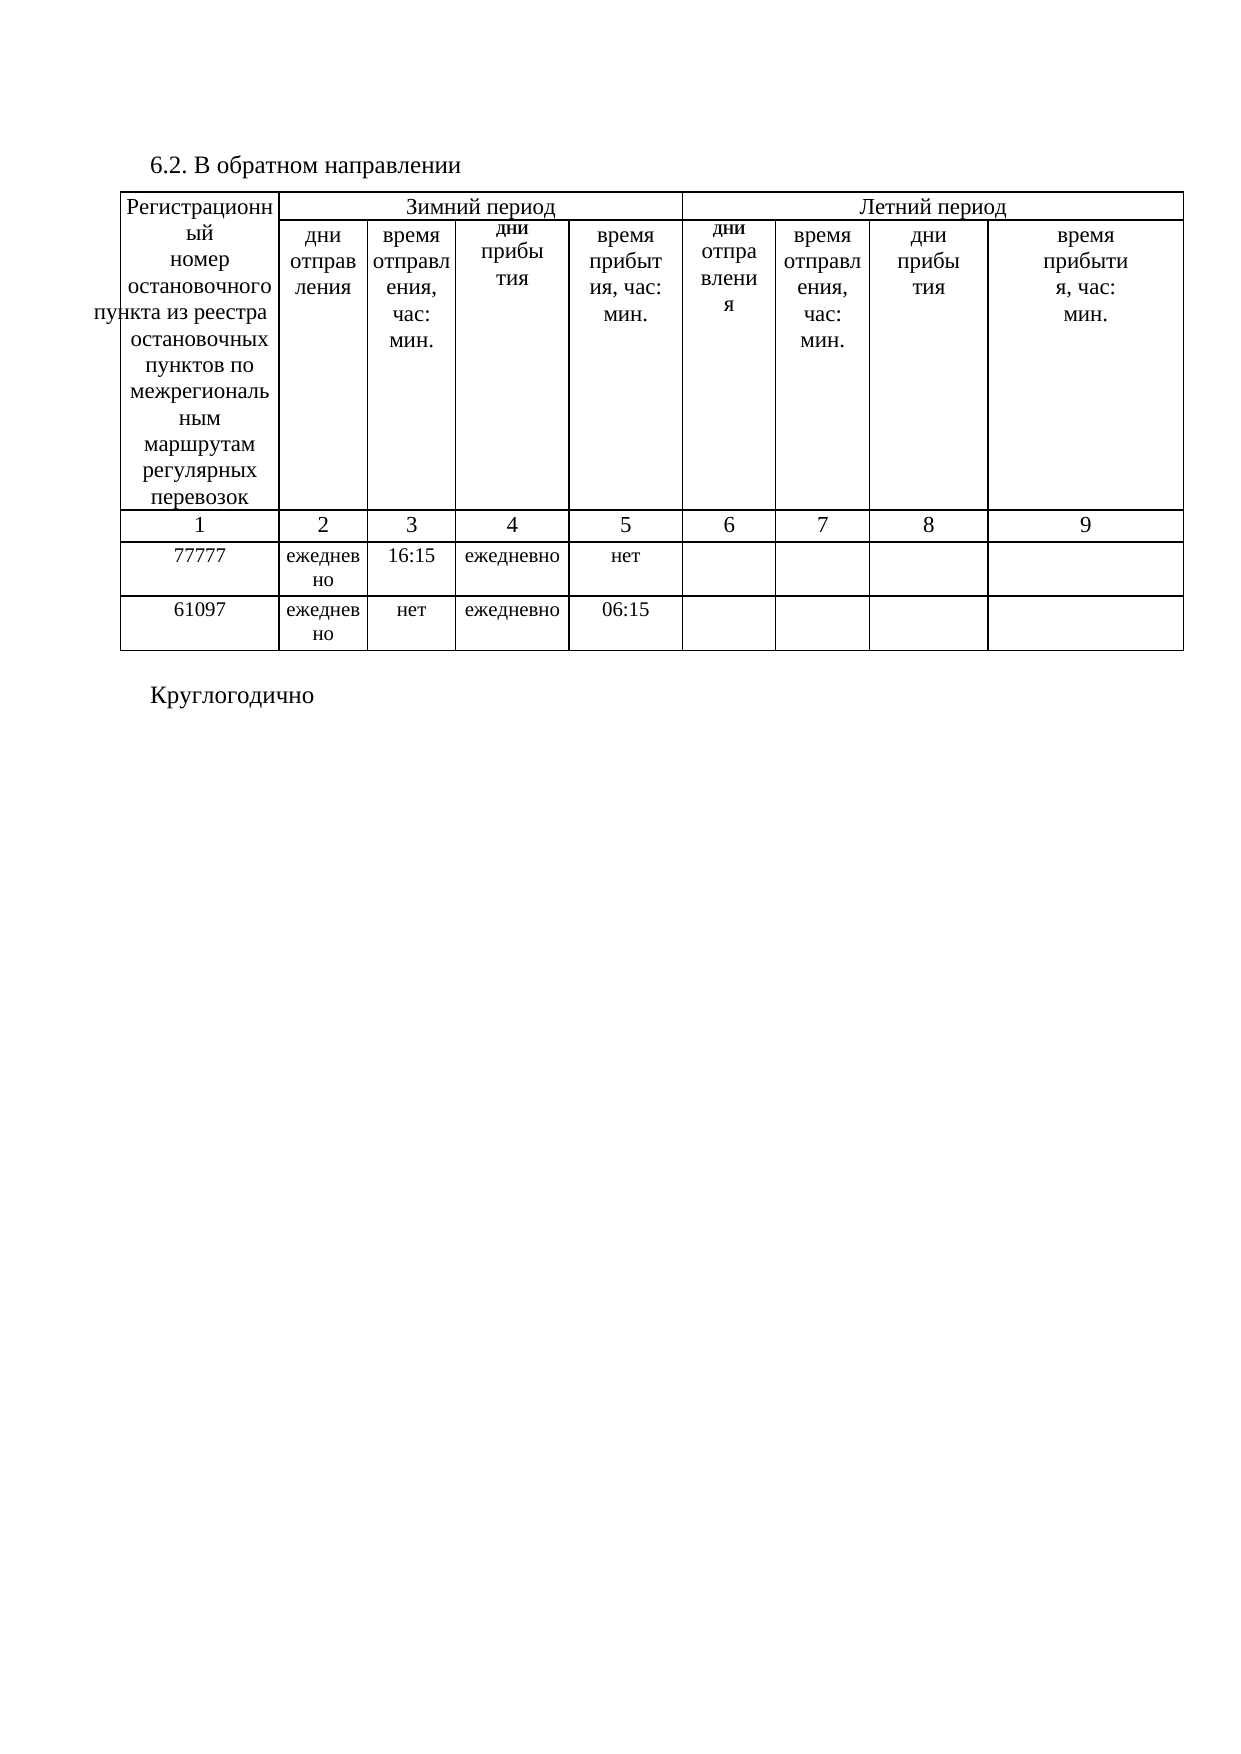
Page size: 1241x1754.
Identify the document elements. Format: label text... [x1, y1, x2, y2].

table_cell [683, 597, 775, 650]
table_cell [870, 543, 987, 595]
table_cell 6 [683, 511, 775, 541]
table_cell [776, 597, 869, 650]
table_header Зимний период [280, 193, 682, 219]
table_cell время прибыт ия, час: мин. [570, 221, 682, 509]
table_cell 77777 [121, 543, 278, 595]
table_cell 2 [280, 511, 367, 541]
table_cell 06:15 [570, 597, 682, 650]
table_cell время прибыти я, час: мин. [989, 221, 1183, 509]
table_cell ежедневно [280, 543, 367, 595]
table_cell ДНИ отпра влени я [683, 221, 775, 509]
table_cell время отправл ения, час: мин. [368, 221, 455, 509]
table_cell 1 [121, 511, 278, 541]
table_cell 5 [570, 511, 682, 541]
table_cell дни отправ ления [280, 221, 367, 509]
table_cell [683, 543, 775, 595]
table_cell 3 [368, 511, 455, 541]
table_cell 9 [989, 511, 1183, 541]
table_cell 61097 [121, 597, 278, 650]
table_cell время отправл ения, час: мин. [776, 221, 869, 509]
table_cell [989, 543, 1183, 595]
table_cell 7 [776, 511, 869, 541]
table_header Летний период [683, 193, 1183, 219]
table_cell ежедневно [280, 597, 367, 650]
table_cell 4 [456, 511, 568, 541]
text Круглогодично [150, 680, 1090, 709]
text 6.2. В обратном направлении [150, 150, 1090, 179]
table_cell ежедневно [456, 543, 568, 595]
table_cell [989, 597, 1183, 650]
table_cell 8 [870, 511, 987, 541]
table_cell 16:15 [368, 543, 455, 595]
table_cell нет [368, 597, 455, 650]
table_cell ежедневно [456, 597, 568, 650]
table_cell дни прибы тия [870, 221, 987, 509]
table_cell [870, 597, 987, 650]
table_header Регистрационный номер остановочного пункта из реестра остановочных пунктов по межрегиональным маршрутам регулярных перевозок [121, 193, 278, 509]
table_cell нет [570, 543, 682, 595]
table_cell ДНИ прибы тия [456, 221, 568, 509]
table_cell [776, 543, 869, 595]
